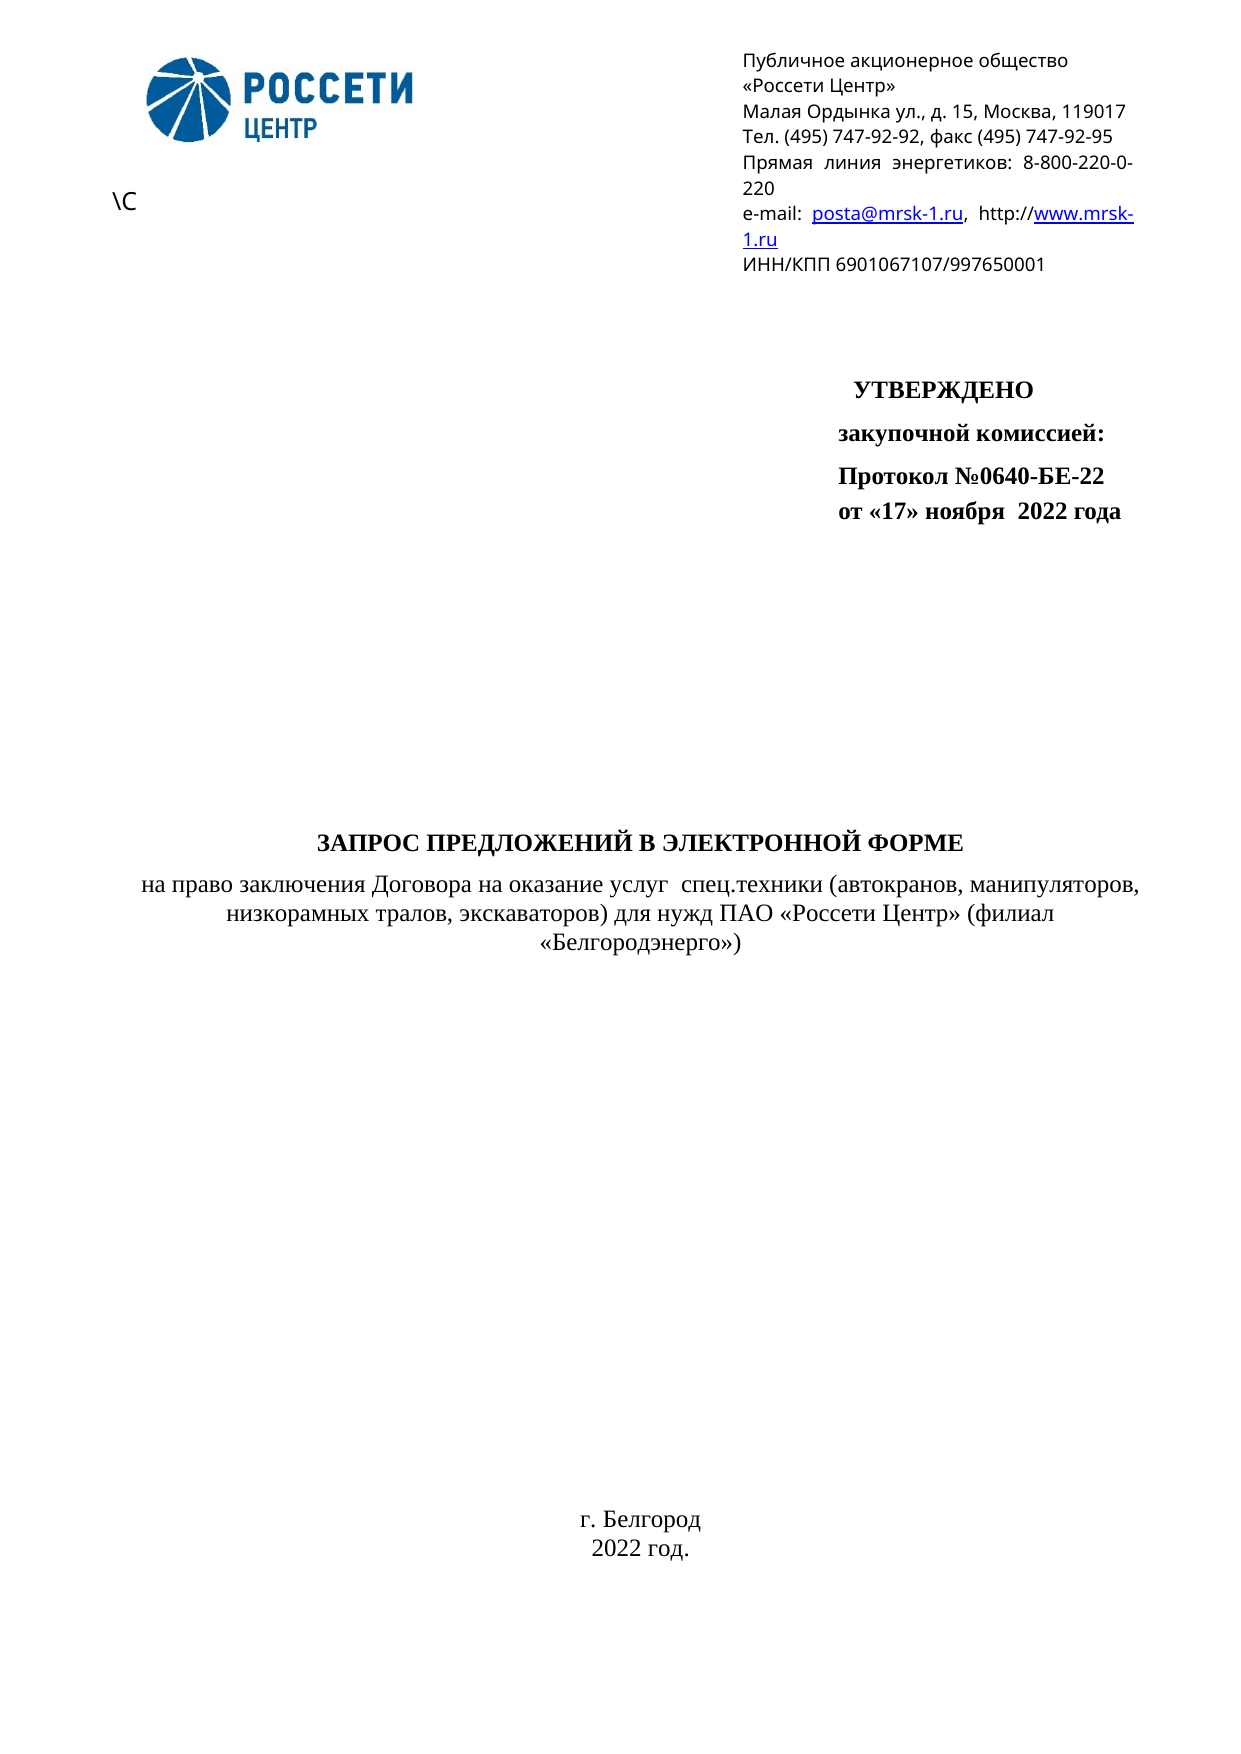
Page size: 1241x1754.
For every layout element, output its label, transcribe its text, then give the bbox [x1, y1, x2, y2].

table_header \С [141, 47, 731, 283]
text Протокол №0640-БЕ-22 [838, 461, 1151, 490]
text закупочной комиссией: [735, 418, 1151, 447]
text ЗАПРОС ПРЕДЛОЖЕНИЙ В ЭЛЕКТРОННОЙ ФОРМЕ [129, 828, 1151, 857]
text от «17» ноября 2022 года [838, 496, 1151, 525]
text на право заключения Договора на оказание услуг спец.техники (автокранов, манипуляторов, низкорамных тралов, экскаваторов) для нужд ПАО «Россети Центр» (филиал «Белгородэнерго») [129, 869, 1151, 955]
table_header Публичное акционерное общество «Россети Центр» Малая Ордынка ул., д. 15, Москва, 119017 Тел. (495) 747-92-92, факс (495) 747-92-95 Прямая линия энергетиков: 8-800-220-0-220 e-mail: posta@mrsk-1.ru, http://www.mrsk-1.ru ИНН/КПП 6901067107/997650001 [731, 47, 1145, 283]
text г. Белгород 2022 год. [129, 1504, 1151, 1562]
text УТВЕРЖДЕНО [735, 375, 1151, 403]
